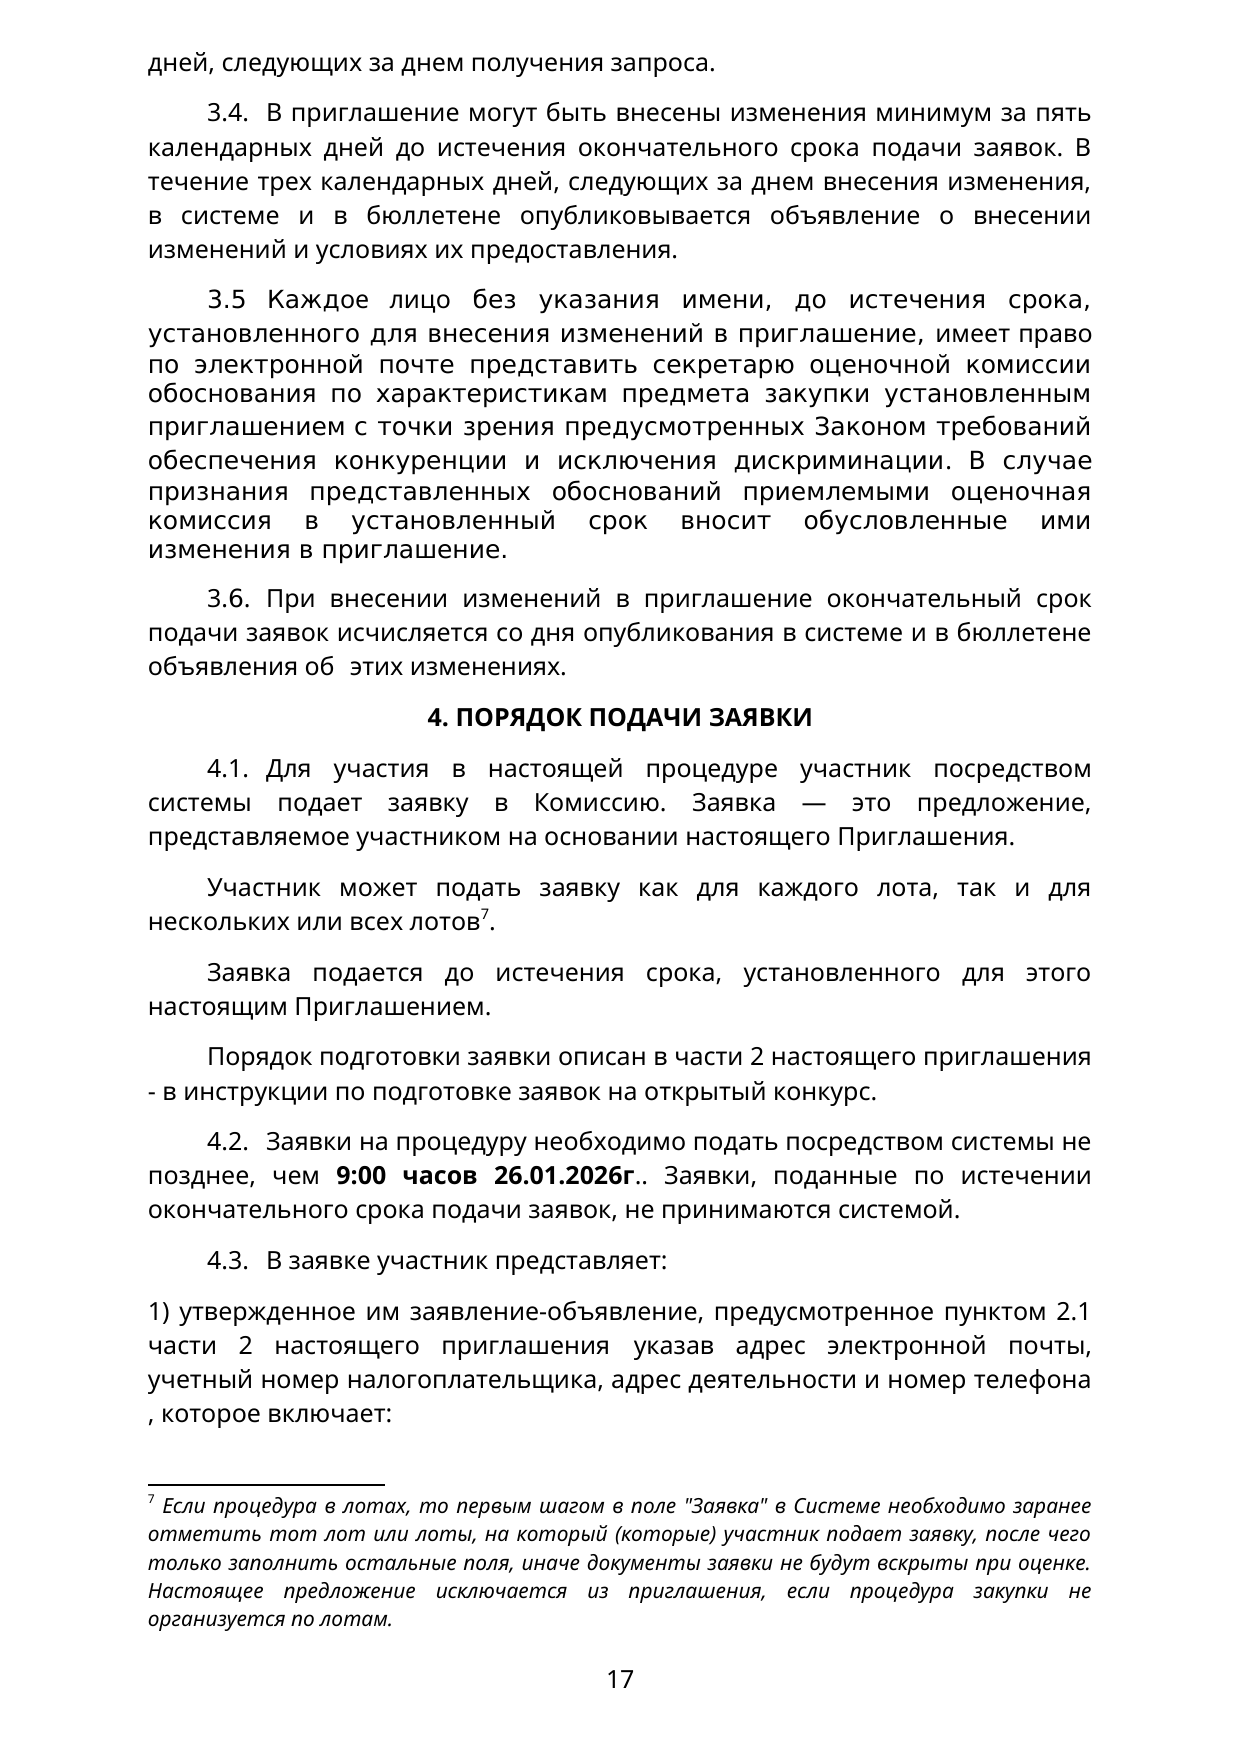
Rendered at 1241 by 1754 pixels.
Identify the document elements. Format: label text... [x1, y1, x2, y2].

text 4. ПОРЯДОК ПОДАЧИ ЗАЯВКИ [148, 700, 1092, 734]
text 1) утвержденное им заявление-объявление, предусмотренное пунктом 2.1 части 2 настоящего приглашения указав адрес электронной почты, учетный номер налогоплательщика, адрес деятельности и номер телефона , которое включает: [148, 1293, 1092, 1430]
text Участник может подать заявку как для каждого лота, так и для нескольких или всех лотов7. [148, 869, 1092, 938]
text 4.3. В заявке участник представляет: [148, 1243, 1092, 1277]
text 4.1. Для участия в настоящей процедуре участник посредством системы подает заявку в Комиссию. Заявка — это предложение, представляемое участником на основании настоящего Приглашения. [148, 751, 1092, 853]
text 3.5 Каждое лицо без указания имени, до истечения срока, установленного для внесения изменений в приглашение, имеет право по электронной почте представить секретарю оценочной комиссии обоснования по характеристикам предмета закупки установленным приглашением с точки зрения предусмотренных Законом требований обеспечения конкуренции и исключения дискриминации. В случае признания представленных обоснований приемлемыми оценочная комиссия в установленный срок вносит обусловленные ими изменения в приглашение. [148, 282, 1092, 564]
text 3.4. В приглашение могут быть внесены изменения минимум за пять календарных дней до истечения окончательного срока подачи заявок. В течение трех календарных дней, следующих за днем внесения изменения, в системе и в бюллетене опубликовывается объявление о внесении изменений и условиях их предоставления. [148, 95, 1092, 265]
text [148, 44, 1092, 78]
text 4.2. Заявки на процедуру необходимо подать посредством системы не позднее, чем 9:00 часов 26.01.2026г.. Заявки, поданные по истечении окончательного срока подачи заявок, не принимаются системой. [148, 1124, 1092, 1226]
text Заявка подается до истечения срока, установленного для этого настоящим Приглашением. [148, 954, 1092, 1022]
text Порядок подготовки заявки описан в части 2 настоящего приглашения - в инструкции по подготовке заявок на открытый конкурс. [148, 1039, 1092, 1107]
text 3.6. При внесении изменений в приглашение окончательный срок подачи заявок исчисляется со дня опубликования в системе и в бюллетене объявления об этих изменениях. [148, 581, 1092, 683]
